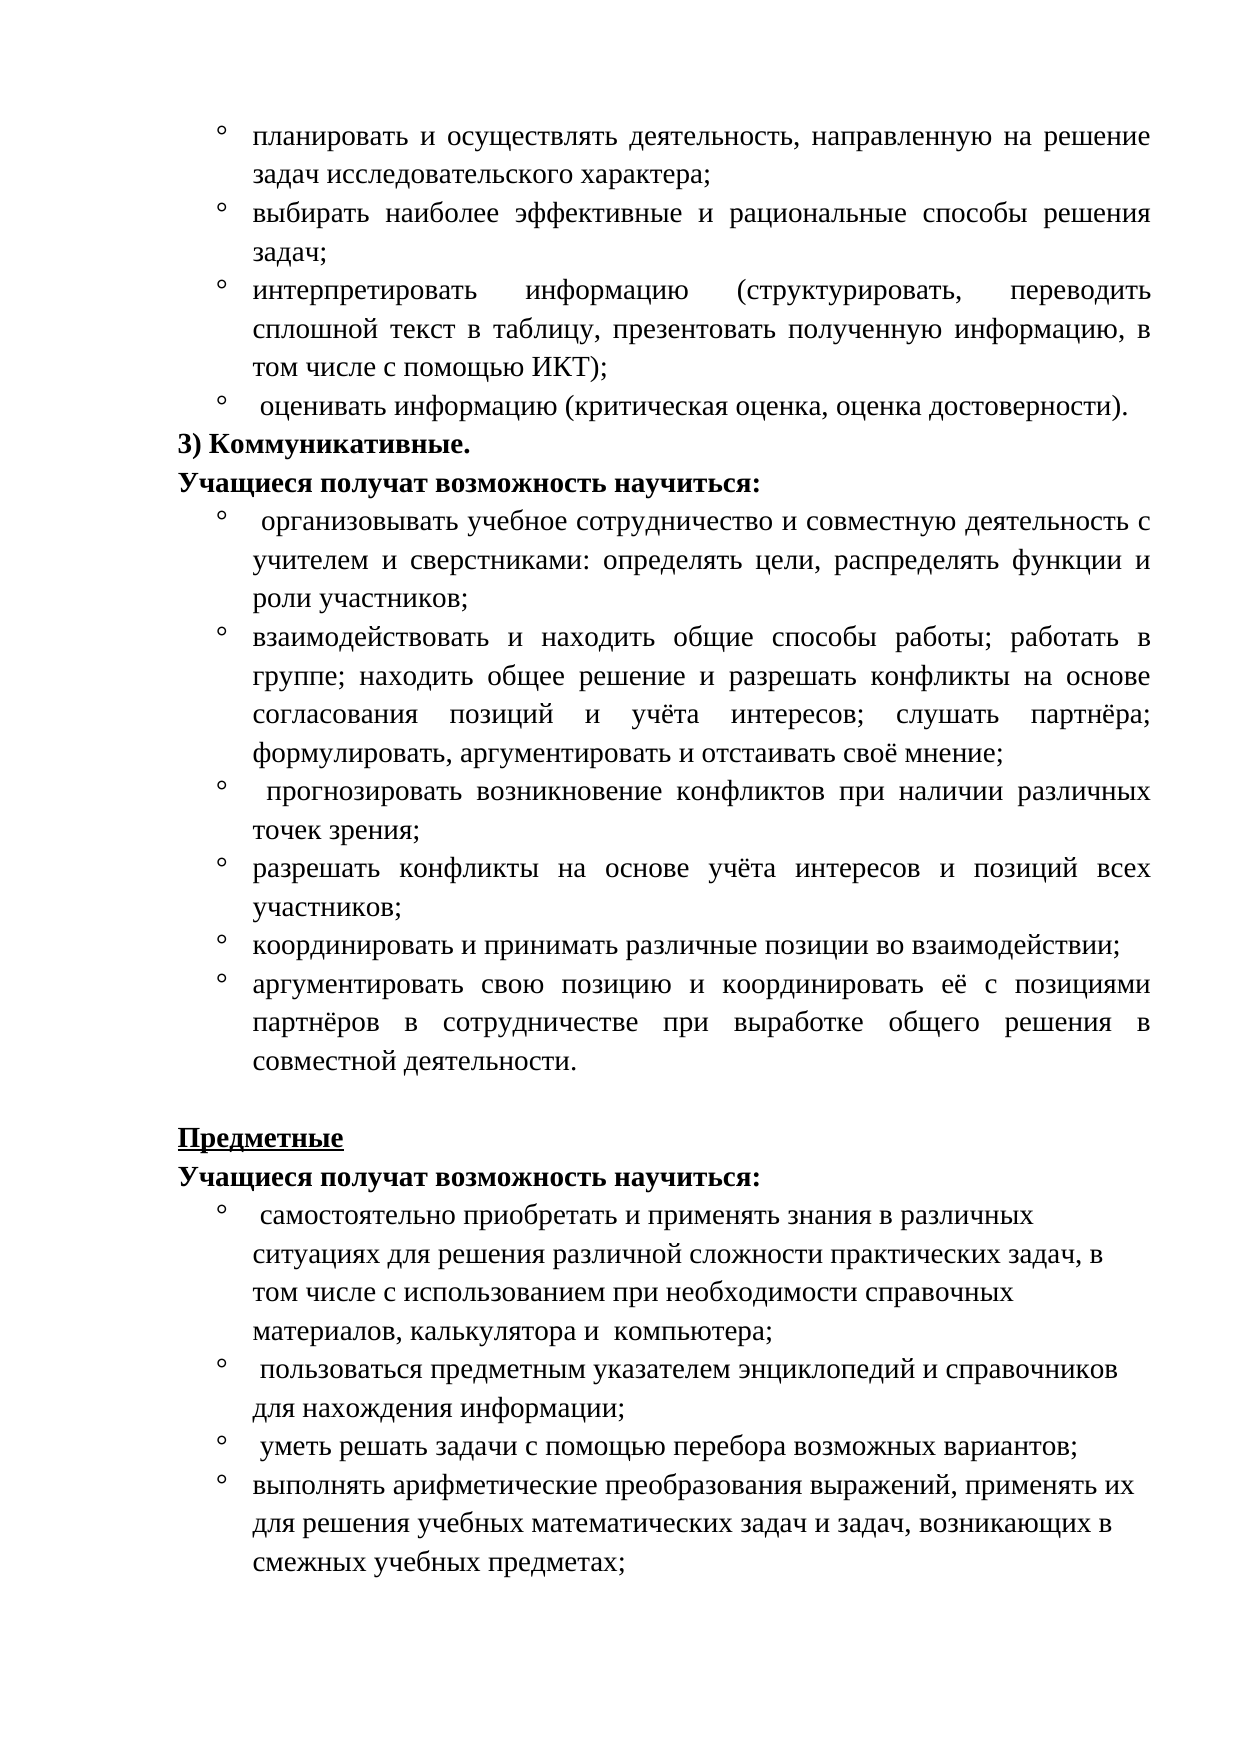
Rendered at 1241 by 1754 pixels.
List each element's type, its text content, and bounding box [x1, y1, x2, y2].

list организовывать учебное сотрудничество и совместную деятельность с учителем и сверстниками: определять цели, распределять функции и роли участников; [215, 503, 1152, 614]
text Предметные [177, 1120, 1152, 1154]
list самостоятельно приобретать и применять знания в различных ситуациях для решения различной сложности практических задач, в том числе с использованием при необходимости справочных материалов, калькулятора и компьютера; [215, 1197, 1152, 1346]
list прогнозировать возникновение конфликтов при наличии различных точек зрения; [215, 773, 1152, 845]
text Учащиеся получат возможность научиться: [177, 465, 1152, 498]
list разрешать конфликты на основе учёта интересов и позиций всех участников; [215, 850, 1152, 922]
list планировать и осуществлять деятельность, направленную на решение задач исследовательского характера; [215, 118, 1152, 190]
list уметь решать задачи с помощью перебора возможных вариантов; [215, 1428, 1152, 1462]
list пользоваться предметным указателем энциклопедий и справочников для нахождения информации; [215, 1351, 1152, 1423]
list интерпретировать информацию (структурировать, переводить сплошной текст в таблицу, презентовать полученную информацию, в том числе с помощью ИКТ); [215, 272, 1152, 383]
list взаимодействовать и находить общие способы работы; работать в группе; находить общее решение и разрешать конфликты на основе согласования позиций и учёта интересов; слушать партнёра; формулировать, аргументировать и отстаивать своё мнение; [215, 619, 1152, 768]
list оценивать информацию (критическая оценка, оценка достоверности). [215, 388, 1152, 421]
list координировать и принимать различные позиции во взаимодействии; [215, 927, 1152, 961]
list выполнять арифметические преобразования выражений, применять их для решения учебных математических задач и задач, возникающих в смежных учебных предметах; [215, 1467, 1152, 1578]
list аргументировать свою позицию и координировать её с позициями партнёров в сотрудничестве при выработке общего решения в совместной деятельности. [215, 966, 1152, 1077]
text 3) Коммуникативные. [177, 426, 1152, 460]
text Учащиеся получат возможность научиться: [177, 1159, 1152, 1192]
list выбирать наиболее эффективные и рациональные способы решения задач; [215, 195, 1152, 267]
